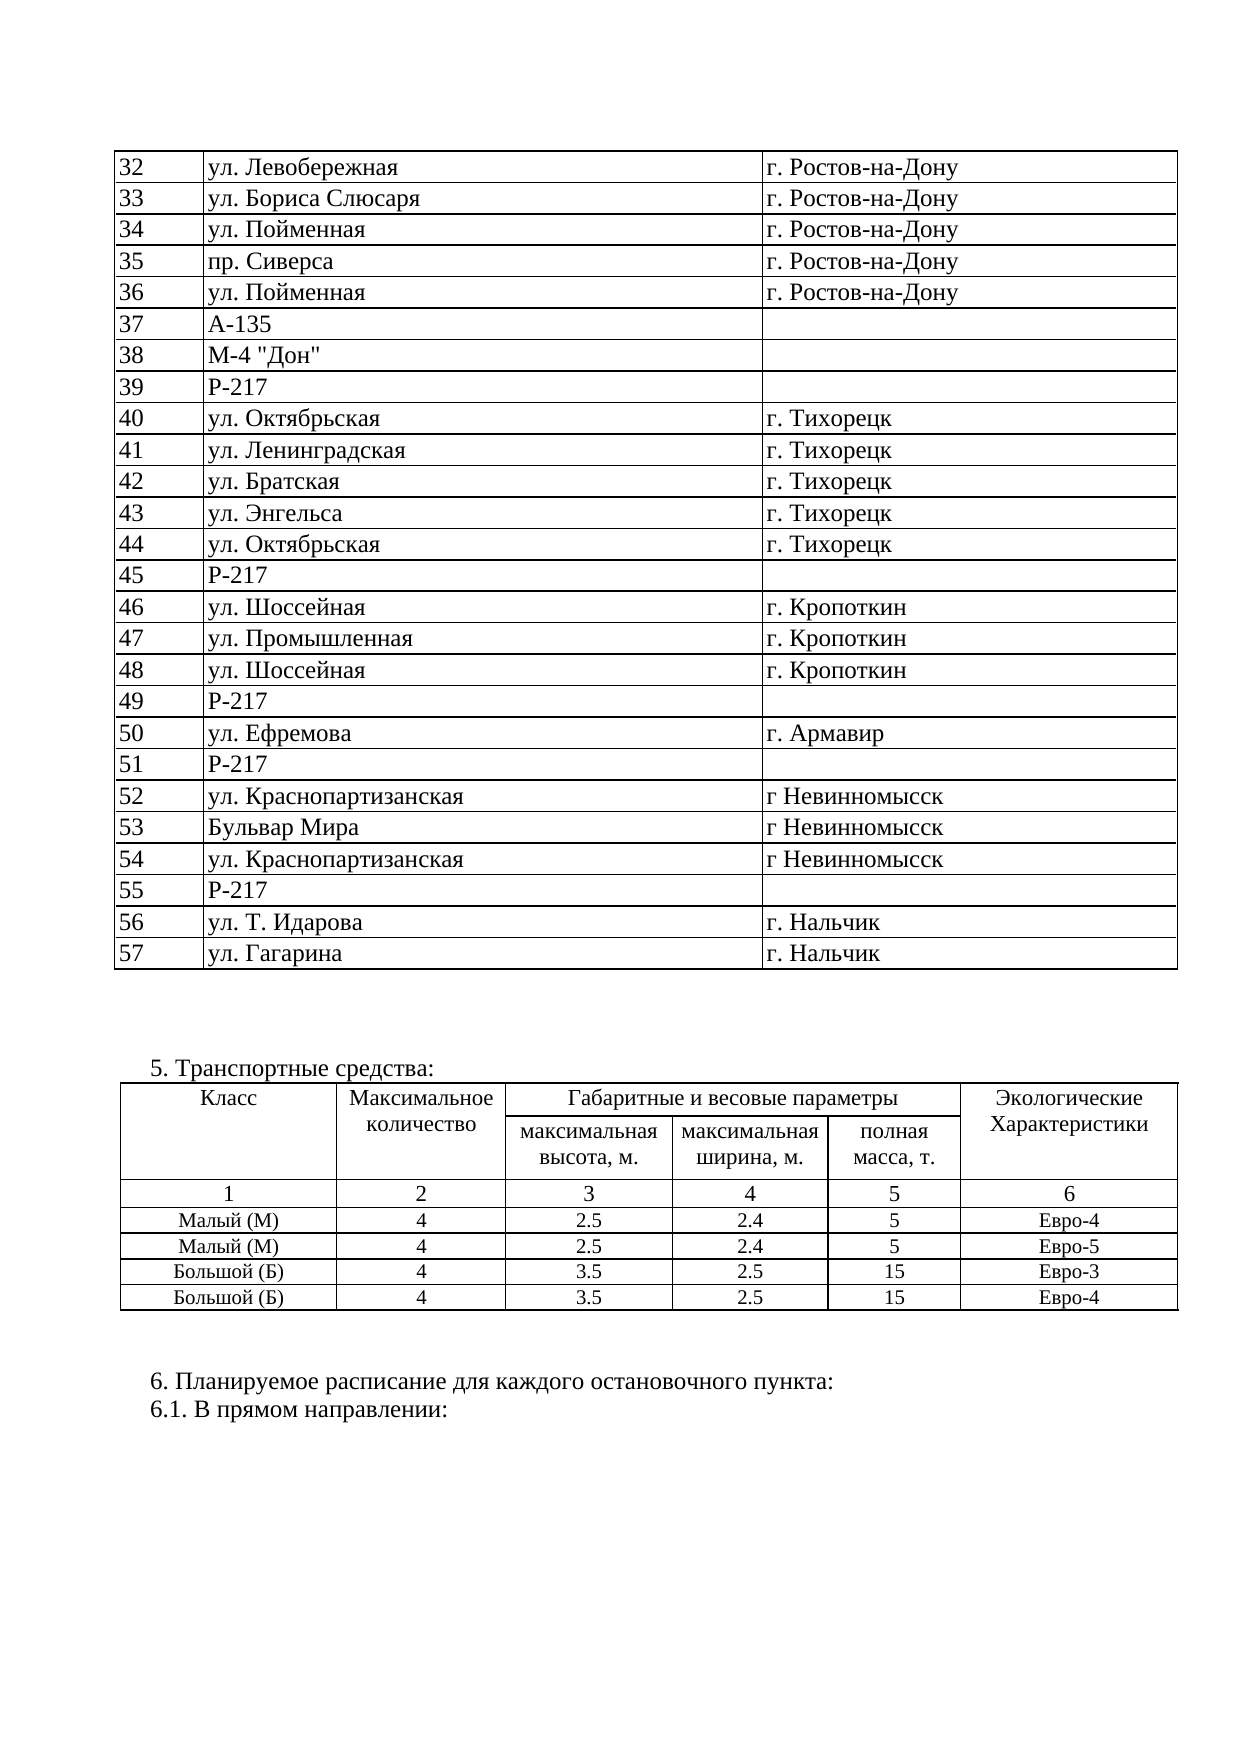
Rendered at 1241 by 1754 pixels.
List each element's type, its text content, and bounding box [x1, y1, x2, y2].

table_cell 40 [115, 403, 203, 433]
table_cell 57 [115, 938, 203, 968]
table_cell 43 [115, 497, 203, 527]
table_cell М-4 "Дон" [204, 340, 762, 370]
table_cell 33 [115, 183, 203, 213]
table_cell ул. Ефремова [204, 718, 762, 748]
table_cell [763, 748, 1177, 779]
table_cell Малый (М) [121, 1208, 336, 1232]
table_cell 2.5 [673, 1260, 827, 1283]
table_cell 44 [115, 529, 203, 559]
table_cell 2.4 [673, 1234, 827, 1258]
table_cell г. Тихорецк [763, 496, 1177, 527]
table_cell 3.5 [506, 1285, 672, 1309]
table_cell [763, 370, 1177, 402]
table_cell Р-217 [204, 561, 762, 590]
table_cell 4 [337, 1260, 505, 1283]
table_cell ул. Т. Идарова [204, 907, 762, 936]
table_header Габаритные и весовые параметры [506, 1084, 960, 1115]
table_cell 4 [337, 1234, 505, 1258]
table_cell 46 [115, 591, 203, 622]
table_cell ул. Шоссейная [204, 592, 762, 622]
table_cell г. Тихорецк [763, 465, 1177, 496]
table_cell ул. Шоссейная [204, 655, 762, 685]
table_cell г. Тихорецк [763, 528, 1177, 559]
table_cell 53 [115, 812, 203, 842]
table_cell ул. Братская [204, 466, 762, 496]
table_cell [763, 339, 1177, 370]
table_cell Р-217 [204, 875, 762, 905]
table_cell полная масса, т. [829, 1117, 960, 1179]
table_cell 45 [115, 560, 203, 590]
table_cell 5 [829, 1208, 960, 1232]
table_cell Евро-3 [961, 1260, 1177, 1283]
table_cell [763, 559, 1177, 590]
table_cell 4 [337, 1285, 505, 1309]
table_cell г. Нальчик [763, 936, 1177, 968]
table_cell 2.5 [673, 1285, 827, 1309]
text 6. Планируемое расписание для каждого остановочного пункта: [150, 1366, 1090, 1394]
table_cell г. Нальчик [763, 905, 1177, 936]
table_cell [763, 874, 1177, 905]
table_cell г. Кропоткин [763, 653, 1177, 685]
table_cell 32 [115, 152, 203, 181]
table_cell г Невинномысск [763, 842, 1177, 873]
table_cell А-135 [204, 309, 762, 339]
table_cell ул. Краснопартизанская [204, 844, 762, 873]
table_cell г. Тихорецк [763, 402, 1177, 433]
table_cell 5 [829, 1234, 960, 1258]
table_cell пр. Сиверса [204, 246, 762, 276]
table_cell 2.5 [506, 1234, 672, 1258]
table_cell 42 [115, 466, 203, 496]
table_cell Евро-4 [961, 1208, 1177, 1232]
text 6.1. В прямом направлении: [150, 1394, 1090, 1423]
table_cell 2.4 [673, 1208, 827, 1232]
table_cell Евро-5 [961, 1234, 1177, 1258]
table_cell 5 [829, 1180, 960, 1207]
table_cell ул. Энгельса [204, 498, 762, 527]
table_cell 54 [115, 843, 203, 873]
table_cell 50 [115, 717, 203, 748]
table_cell 52 [115, 780, 203, 811]
table_cell 49 [115, 686, 203, 716]
table_cell Р-217 [204, 686, 762, 716]
table_cell ул. Краснопартизанская [204, 781, 762, 811]
table_cell Малый (М) [121, 1234, 336, 1258]
table_cell [763, 685, 1177, 716]
text 5. Транспортные средства: [150, 1053, 1090, 1082]
table_cell 2 [337, 1180, 505, 1207]
table_cell ул. Пойменная [204, 215, 762, 244]
table_cell г. Кропоткин [763, 590, 1177, 622]
table_cell 51 [115, 749, 203, 779]
table_header Экологические Характеристики [961, 1084, 1177, 1179]
table_cell Большой (Б) [121, 1285, 336, 1309]
table_cell 34 [115, 214, 203, 244]
table_cell 15 [829, 1260, 960, 1283]
table_cell ул. Пойменная [204, 277, 762, 307]
table_cell 48 [115, 654, 203, 685]
table_header Максимальное количество [337, 1084, 505, 1179]
table_cell г Невинномысск [763, 779, 1177, 811]
table_cell 47 [115, 623, 203, 653]
table_cell г. Ростов-на-Дону [763, 213, 1177, 244]
table_cell 6 [961, 1180, 1177, 1207]
table_cell ул. Гагарина [204, 938, 762, 968]
table_cell г. Ростов-на-Дону [763, 181, 1177, 213]
table_cell ул. Ленинградская [204, 435, 762, 464]
table_cell г. Армавир [763, 716, 1177, 748]
table_cell 3 [506, 1180, 672, 1207]
table_cell 38 [115, 340, 203, 370]
table_cell г Невинномысск [763, 811, 1177, 842]
table_cell г. Ростов-на-Дону [763, 152, 1177, 181]
table_cell 4 [337, 1208, 505, 1232]
table_cell 4 [673, 1180, 827, 1207]
table_cell ул. Бориса Слюсаря [204, 183, 762, 213]
table_cell 3.5 [506, 1260, 672, 1283]
table_cell Большой (Б) [121, 1260, 336, 1283]
table_cell 36 [115, 277, 203, 307]
table_cell 55 [115, 875, 203, 905]
table_cell [763, 307, 1177, 339]
table_cell 1 [121, 1180, 336, 1207]
table_cell Бульвар Мира [204, 812, 762, 842]
table_cell Р-217 [204, 372, 762, 402]
table_cell 56 [115, 906, 203, 936]
table_cell 37 [115, 308, 203, 339]
table_cell г. Тихорецк [763, 433, 1177, 464]
table_cell 15 [829, 1285, 960, 1309]
table_cell г. Кропоткин [763, 622, 1177, 653]
table_cell ул. Октябрьская [204, 529, 762, 559]
table_cell 35 [115, 245, 203, 276]
table_cell 39 [115, 371, 203, 402]
table_cell Р-217 [204, 749, 762, 779]
table_cell максимальная высота, м. [506, 1117, 672, 1179]
table_cell ул. Промышленная [204, 623, 762, 653]
table_cell г. Ростов-на-Дону [763, 276, 1177, 307]
table_cell 41 [115, 434, 203, 464]
table_cell ул. Октябрьская [204, 403, 762, 433]
table_cell 2.5 [506, 1208, 672, 1232]
table_cell Евро-4 [961, 1285, 1177, 1309]
table_cell максимальная ширина, м. [673, 1117, 827, 1179]
table_cell г. Ростов-на-Дону [763, 244, 1177, 276]
table_cell ул. Левобережная [204, 152, 762, 181]
table_header Класс [121, 1084, 336, 1179]
